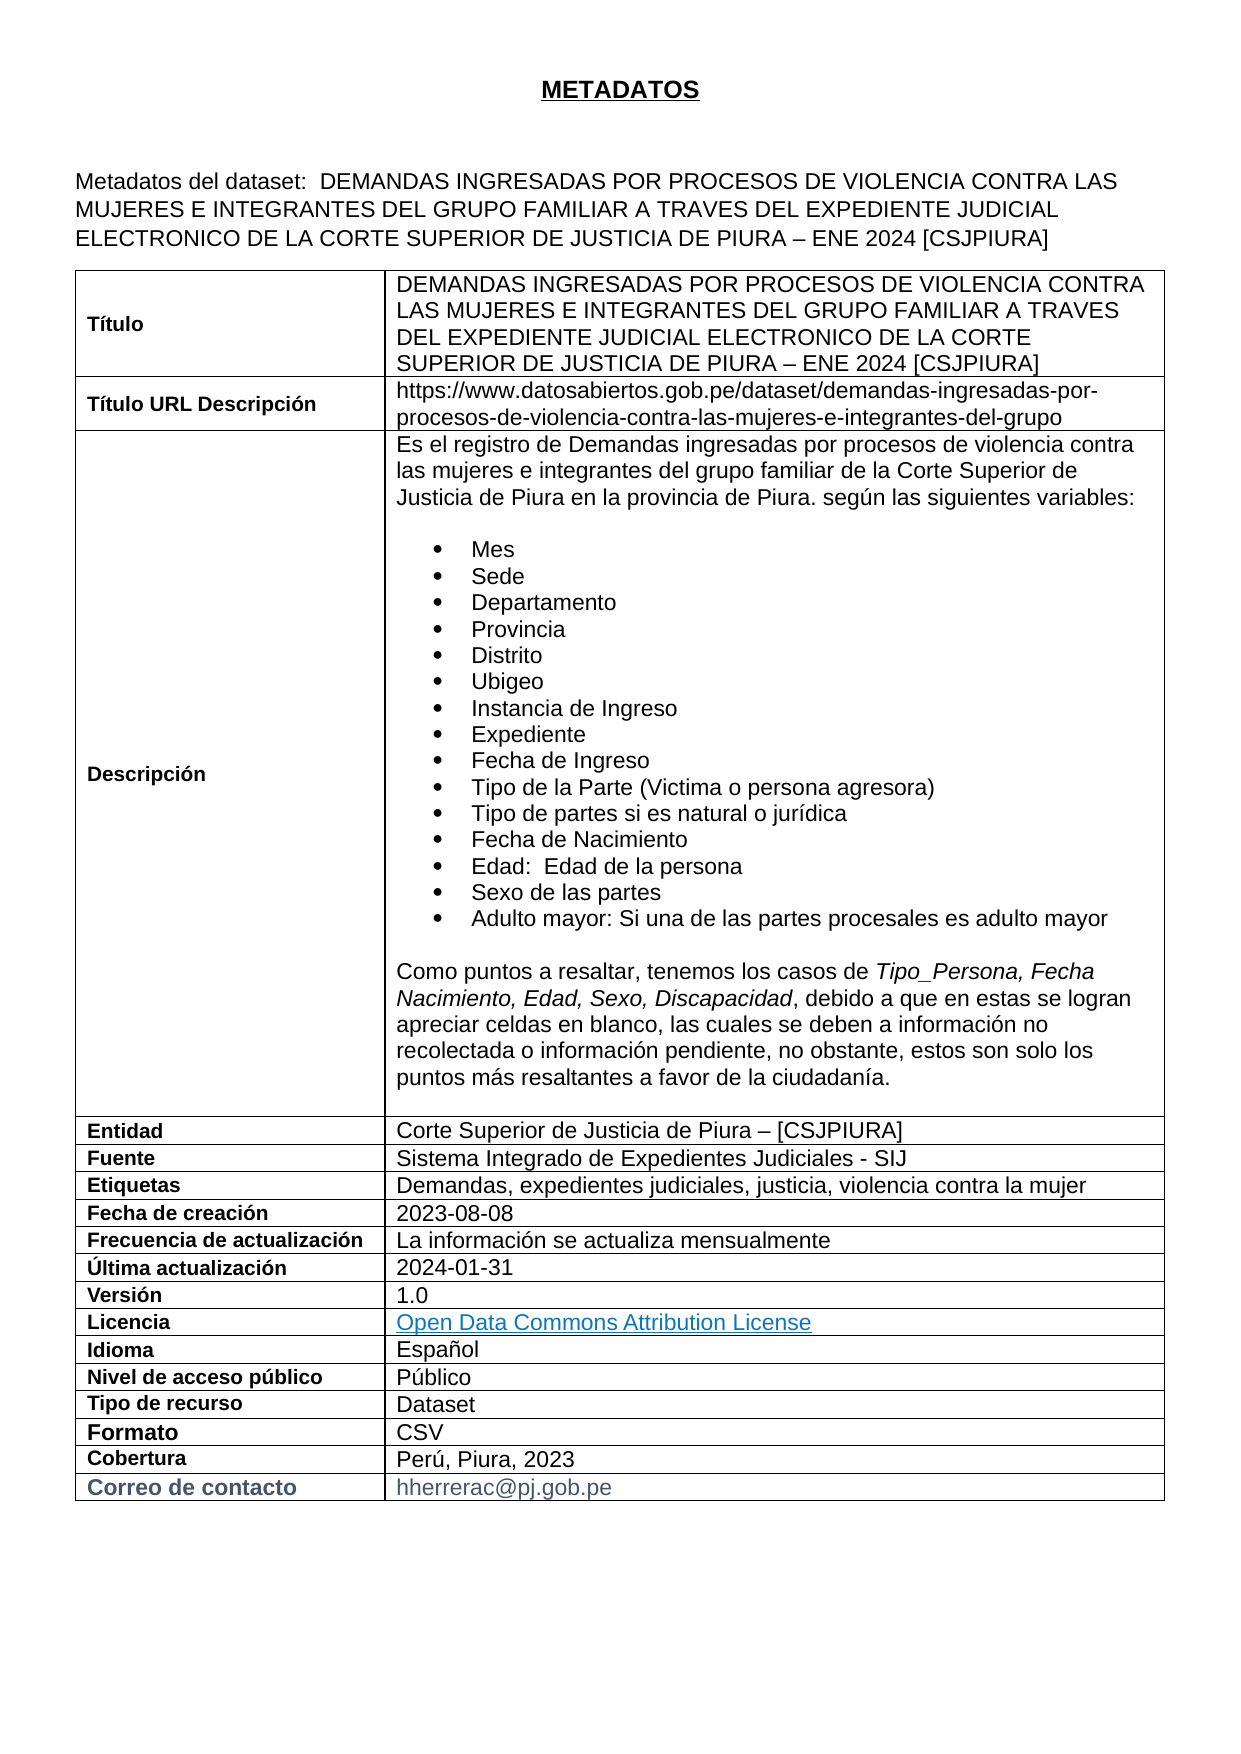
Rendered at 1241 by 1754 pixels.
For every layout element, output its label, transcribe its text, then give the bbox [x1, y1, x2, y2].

table_cell CSV [386, 1419, 1164, 1445]
table_cell 1.0 [386, 1282, 1164, 1308]
table_cell Idioma [76, 1336, 384, 1363]
table_cell Nivel de acceso público [76, 1364, 384, 1390]
text Metadatos del dataset: DEMANDAS INGRESADAS POR PROCESOS DE VIOLENCIA CONTRA LAS MUJERES E INTEGRANTES DEL GRUPO FAMILIAR A TRAVES DEL EXPEDIENTE JUDICIAL ELECTRONICO DE LA CORTE SUPERIOR DE JUSTICIA DE PIURA – ENE 2024 [CSJPIURA] [75, 168, 1165, 251]
table_cell Español [386, 1336, 1164, 1363]
table_cell Título URL Descripción [76, 377, 384, 430]
table_cell Cobertura [76, 1446, 384, 1472]
table_cell 2024-01-31 [386, 1254, 1164, 1281]
table_cell La información se actualiza mensualmente [386, 1227, 1164, 1253]
text METADATOS [75, 75, 1165, 104]
table_cell Es el registro de Demandas ingresadas por procesos de violencia contra las mujeres e integrantes del grupo familiar de la Corte Superior de Justicia de Piura en la provincia de Piura. según las siguientes variables: Mes Sede Departamento Provincia Distrito Ubigeo Instancia de Ingreso Expediente Fecha de Ingreso Tipo de la Parte (Victima o persona agresora) Tipo de partes si es natural o jurídica Fecha de Nacimiento Edad: Edad de la persona Sexo de las partes Adulto mayor: Si una de las partes procesales es adulto mayor Como puntos a resaltar, tenemos los casos de Tipo_Persona, Fecha Nacimiento, Edad, Sexo, Discapacidad, debido a que en estas se logran apreciar celdas en blanco, las cuales se deben a información no recolectada o información pendiente, no obstante, estos son solo los puntos más resaltantes a favor de la ciudadanía. [386, 431, 1164, 1116]
table_cell Licencia [76, 1309, 384, 1335]
table_cell Dataset [386, 1391, 1164, 1418]
table_cell Correo de contacto [76, 1474, 384, 1500]
table_cell Público [386, 1364, 1164, 1390]
table_cell Descripción [76, 431, 384, 1116]
table_cell Frecuencia de actualización [76, 1227, 384, 1253]
table_cell Versión [76, 1282, 384, 1308]
table_cell Demandas, expedientes judiciales, justicia, violencia contra la mujerNTO [386, 1172, 1164, 1198]
table_header Título [76, 271, 384, 376]
table_cell Última actualización [76, 1254, 384, 1281]
table_cell Fuente [76, 1145, 384, 1171]
table_cell Open Data Commons Attribution License [386, 1309, 1164, 1335]
table_cell 2023-08-08 [386, 1200, 1164, 1226]
table_cell https://www.datosabiertos.gob.pe/dataset/demandas-ingresadas-por-procesos-de-violencia-contra-las-mujeres-e-integrantes-del-grupo [386, 377, 1164, 430]
table_cell Etiquetas [76, 1172, 384, 1198]
table_header DEMANDAS INGRESADAS POR PROCESOS DE VIOLENCIA CONTRA LAS MUJERES E INTEGRANTES DEL GRUPO FAMILIAR A TRAVES DEL EXPEDIENTE JUDICIAL ELECTRONICO DE LA CORTE SUPERIOR DE JUSTICIA DE PIURA – ENE 2024 [CSJPIURA] [386, 271, 1164, 376]
table_cell Sistema Integrado de Expedientes Judiciales - SIJ [386, 1145, 1164, 1171]
table_cell Perú, Piura, 2023 [386, 1446, 1164, 1472]
table_cell hherrerac@pj.gob.pe [386, 1474, 1164, 1500]
table_cell Corte Superior de Justicia de Piura – [CSJPIURA] [386, 1117, 1164, 1144]
table_cell Fecha de creación [76, 1200, 384, 1226]
table_cell Formato [76, 1419, 384, 1445]
table_cell Tipo de recurso [76, 1391, 384, 1418]
table_cell Entidad [76, 1117, 384, 1144]
